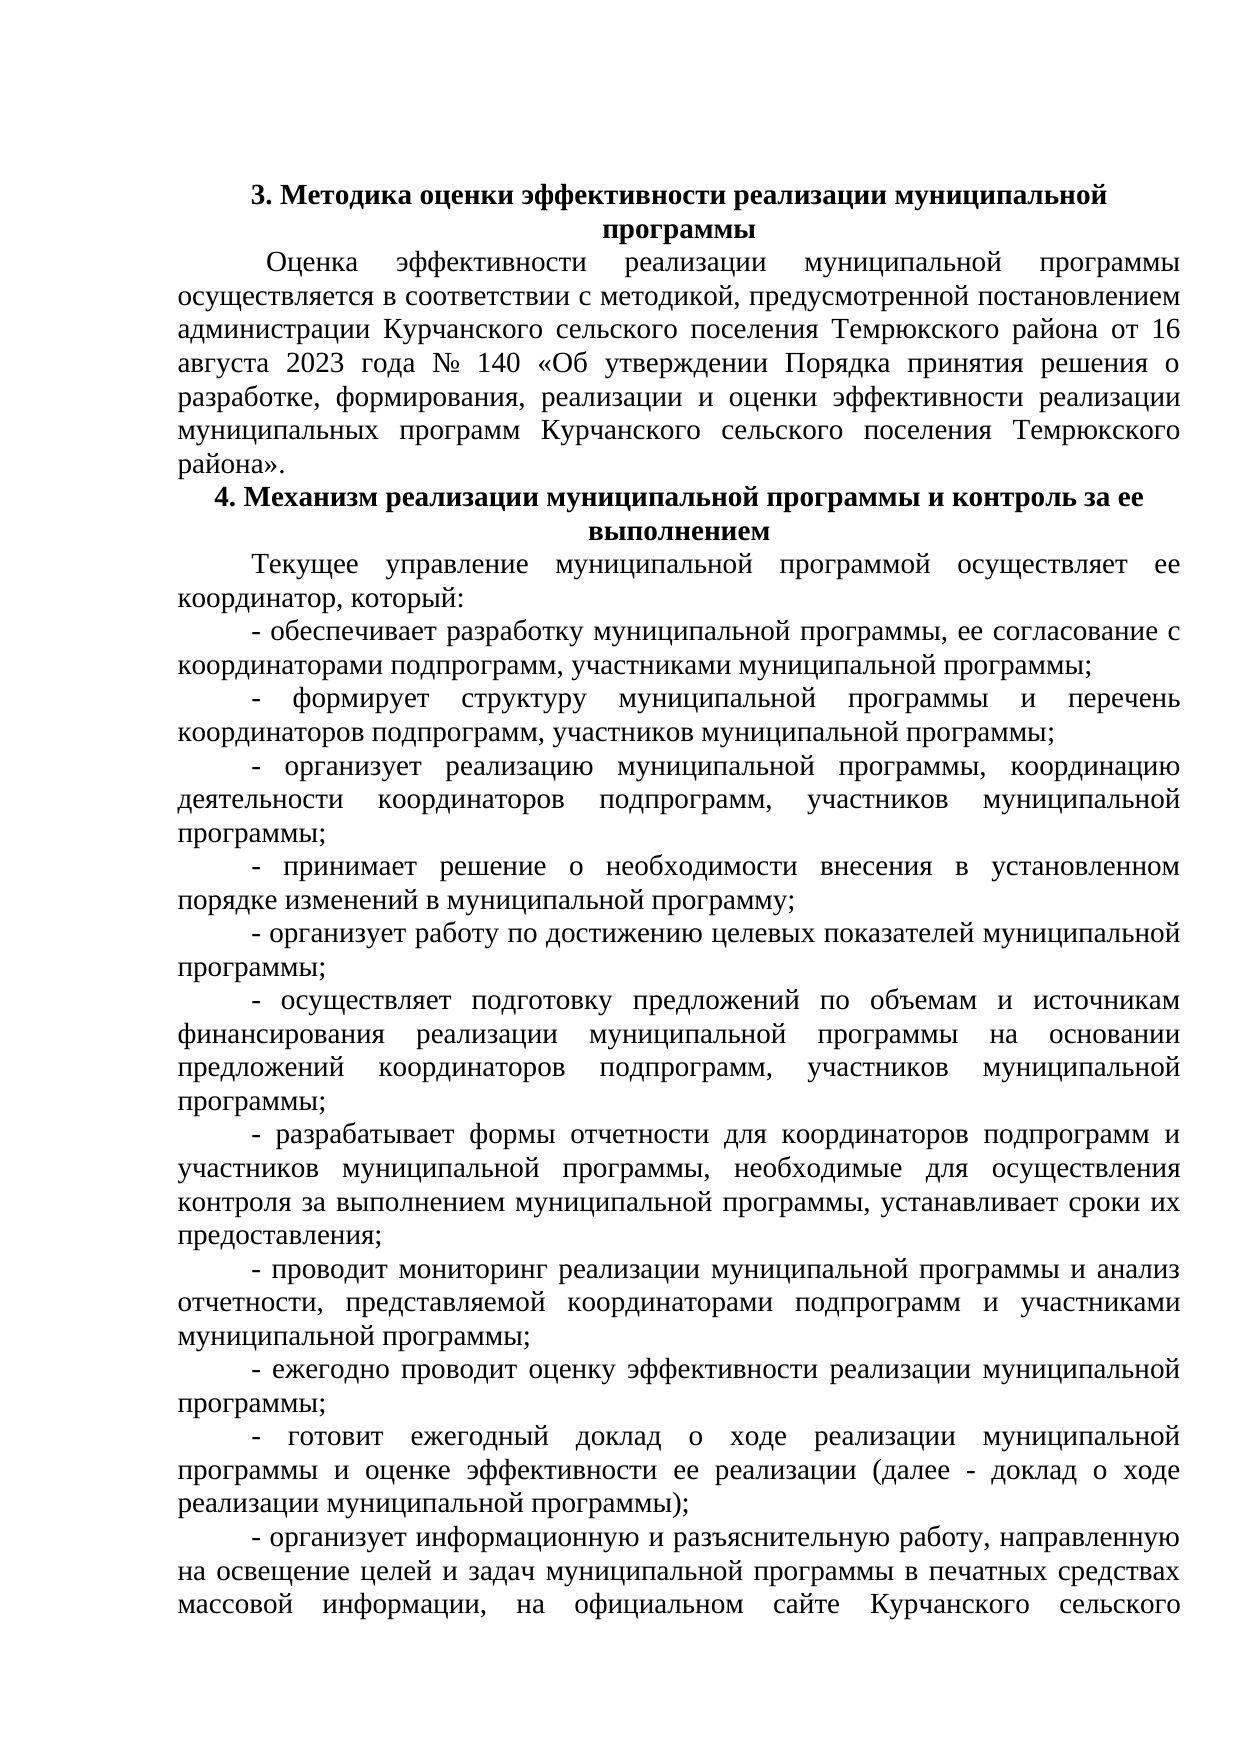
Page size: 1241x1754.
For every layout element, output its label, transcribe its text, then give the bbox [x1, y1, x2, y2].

text - разрабатывает формы отчетности для координаторов подпрограмм и участников муниципальной программы, необходимые для осуществления контроля за выполнением муниципальной программы, устанавливает сроки их предоставления; [177, 1117, 1181, 1251]
text 3. Методика оценки эффективности реализации муниципальной программы [177, 177, 1181, 244]
text - обеспечивает разработку муниципальной программы, ее согласование с координаторами подпрограмм, участниками муниципальной программы; [177, 613, 1181, 681]
text - готовит ежегодный доклад о ходе реализации муниципальной программы и оценке эффективности ее реализации (далее - доклад о ходе реализации муниципальной программы); [177, 1418, 1181, 1519]
text Текущее управление муниципальной программой осуществляет ее координатор, который: [177, 546, 1181, 613]
text - организует работу по достижению целевых показателей муниципальной программы; [177, 915, 1181, 982]
text 4. Механизм реализации муниципальной программы и контроль за ее выполнением [177, 479, 1181, 546]
text Оценка эффективности реализации муниципальной программы осуществляется в соответствии с методикой, предусмотренной постановлением администрации Курчанского сельского поселения Темрюкского района от 16 августа 2023 года № 140 «Об утверждении Порядка принятия решения о разработке, формирования, реализации и оценки эффективности реализации муниципальных программ Курчанского сельского поселения Темрюкского района». [177, 244, 1181, 479]
text - организует реализацию муниципальной программы, координацию деятельности координаторов подпрограмм, участников муниципальной программы; [177, 748, 1181, 848]
text - принимает решение о необходимости внесения в установленном порядке изменений в муниципальной программу; [177, 848, 1181, 915]
text - осуществляет подготовку предложений по объемам и источникам финансирования реализации муниципальной программы на основании предложений координаторов подпрограмм, участников муниципальной программы; [177, 982, 1181, 1117]
text - проводит мониторинг реализации муниципальной программы и анализ отчетности, представляемой координаторами подпрограмм и участниками муниципальной программы; [177, 1251, 1181, 1351]
text - ежегодно проводит оценку эффективности реализации муниципальной программы; [177, 1351, 1181, 1418]
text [177, 1519, 1181, 1620]
text - формирует структуру муниципальной программы и перечень координаторов подпрограмм, участников муниципальной программы; [177, 681, 1181, 748]
